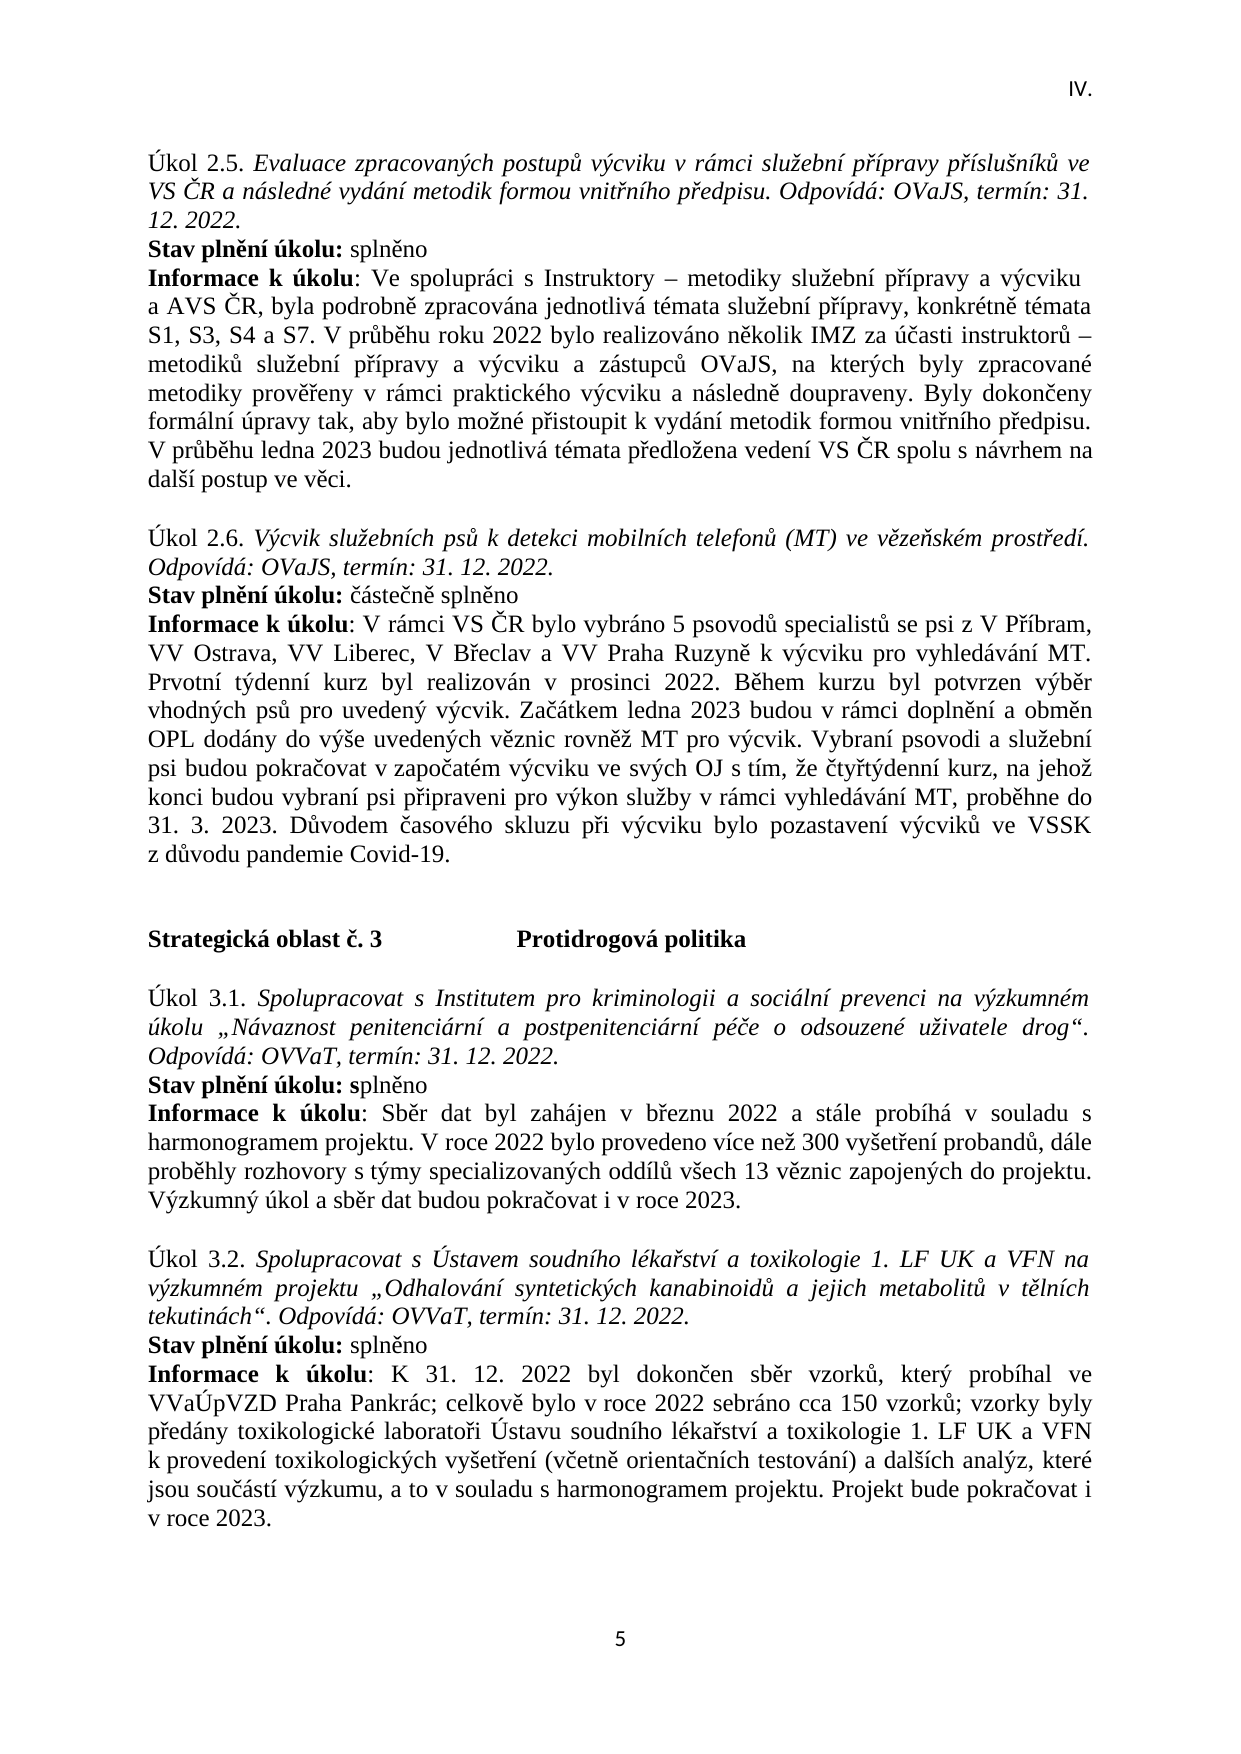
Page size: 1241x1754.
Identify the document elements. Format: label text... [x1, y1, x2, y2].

text Úkol 2.5. Evaluace zpracovaných postupů výcviku v rámci služební přípravy příslušníků ve VS ČR a následné vydání metodik formou vnitřního předpisu. Odpovídá: OVaJS, termín: 31. 12. 2022. [148, 148, 1093, 234]
text Informace k úkolu: Sběr dat byl zahájen v březnu 2022 a stále probíhá v souladu s harmonogramem projektu. V roce 2022 bylo provedeno více než 300 vyšetření probandů, dále proběhly rozhovory s týmy specializovaných oddílů všech 13 věznic zapojených do projektu. Výzkumný úkol a sběr dat budou pokračovat i v roce 2023. [148, 1098, 1093, 1213]
text Úkol 2.6. Výcvik služebních psů k detekci mobilních telefonů (MT) ve vězeňském prostředí. Odpovídá: OVaJS, termín: 31. 12. 2022. [148, 523, 1093, 581]
text Stav plnění úkolu: splněno [148, 1330, 1093, 1359]
text Úkol 3.1. Spolupracovat s Institutem pro kriminologii a sociální prevenci na výzkumném úkolu „Návaznost penitenciární a postpenitenciární péče o odsouzené uživatele drog“. Odpovídá: OVVaT, termín: 31. 12. 2022. [148, 983, 1093, 1070]
text Úkol 3.2. Spolupracovat s Ústavem soudního lékařství a toxikologie 1. LF UK a VFN na výzkumném projektu „Odhalování syntetických kanabinoidů a jejich metabolitů v tělních tekutinách“. Odpovídá: OVVaT, termín: 31. 12. 2022. [148, 1244, 1093, 1330]
text Stav plnění úkolu: částečně splněno [148, 581, 1093, 609]
text Informace k úkolu: Ve spolupráci s Instruktory – metodiky služební přípravy a výcviku a AVS ČR, byla podrobně zpracována jednotlivá témata služební přípravy, konkrétně témata S1, S3, S4 a S7. V průběhu roku 2022 bylo realizováno několik IMZ za účasti instruktorů – metodiků služební přípravy a výcviku a zástupců OVaJS, na kterých byly zpracované metodiky prověřeny v rámci praktického výcviku a následně doupraveny. Byly dokončeny formální úpravy tak, aby bylo možné přistoupit k vydání metodik formou vnitřního předpisu. V průběhu ledna 2023 budou jednotlivá témata předložena vedení VS ČR spolu s návrhem na další postup ve věci. [148, 263, 1093, 493]
text Stav plnění úkolu: splněno [148, 234, 1093, 263]
text Informace k úkolu: V rámci VS ČR bylo vybráno 5 psovodů specialistů se psi z V Příbram, VV Ostrava, VV Liberec, V Břeclav a VV Praha Ruzyně k výcviku pro vyhledávání MT. Prvotní týdenní kurz byl realizován v prosinci 2022. Během kurzu byl potvrzen výběr vhodných psů pro uvedený výcvik. Začátkem ledna 2023 budou v rámci doplnění a obměn OPL dodány do výše uvedených věznic rovněž MT pro výcvik. Vybraní psovodi a služební psi budou pokračovat v započatém výcviku ve svých OJ s tím, že čtyřtýdenní kurz, na jehož konci budou vybraní psi připraveni pro výkon služby v rámci vyhledávání MT, proběhne do 31. 3. 2023. Důvodem časového skluzu při výcviku bylo pozastavení výcviků ve VSSK z důvodu pandemie Covid-19. [148, 609, 1093, 868]
text Informace k úkolu: K 31. 12. 2022 byl dokončen sběr vzorků, který probíhal ve VVaÚpVZD Praha Pankrác; celkově bylo v roce 2022 sebráno cca 150 vzorků; vzorky byly předány toxikologické laboratoři Ústavu soudního lékařství a toxikologie 1. LF UK a VFN k provedení toxikologických vyšetření (včetně orientačních testování) a dalších analýz, které jsou součástí výzkumu, a to v souladu s harmonogramem projektu. Projekt bude pokračovat i v roce 2023. [148, 1359, 1093, 1531]
text Strategická oblast č. 3 Protidrogová politika [148, 924, 1093, 953]
text Stav plnění úkolu: splněno [148, 1070, 1093, 1098]
